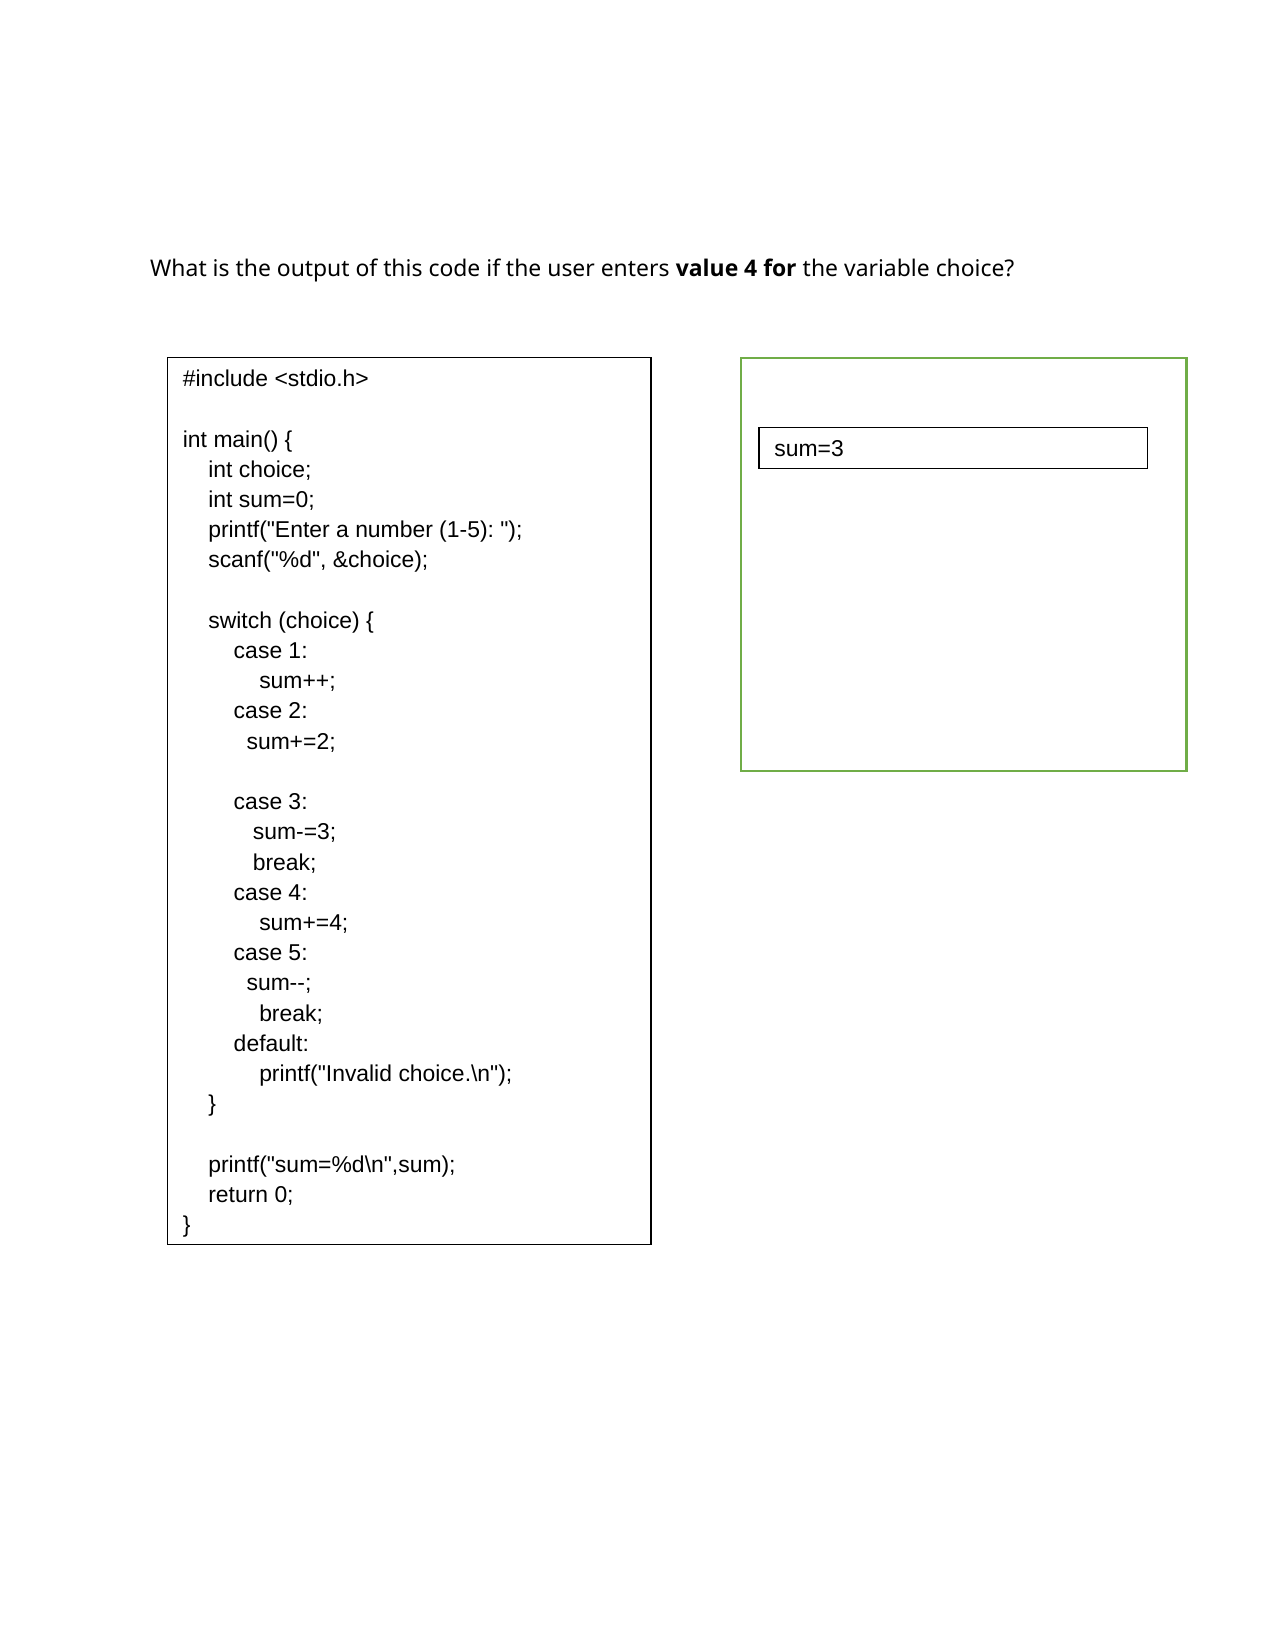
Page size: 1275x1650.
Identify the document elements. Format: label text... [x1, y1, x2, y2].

text What is the output of this code if the user enters value 4 for the variable choice? [150, 252, 1125, 283]
